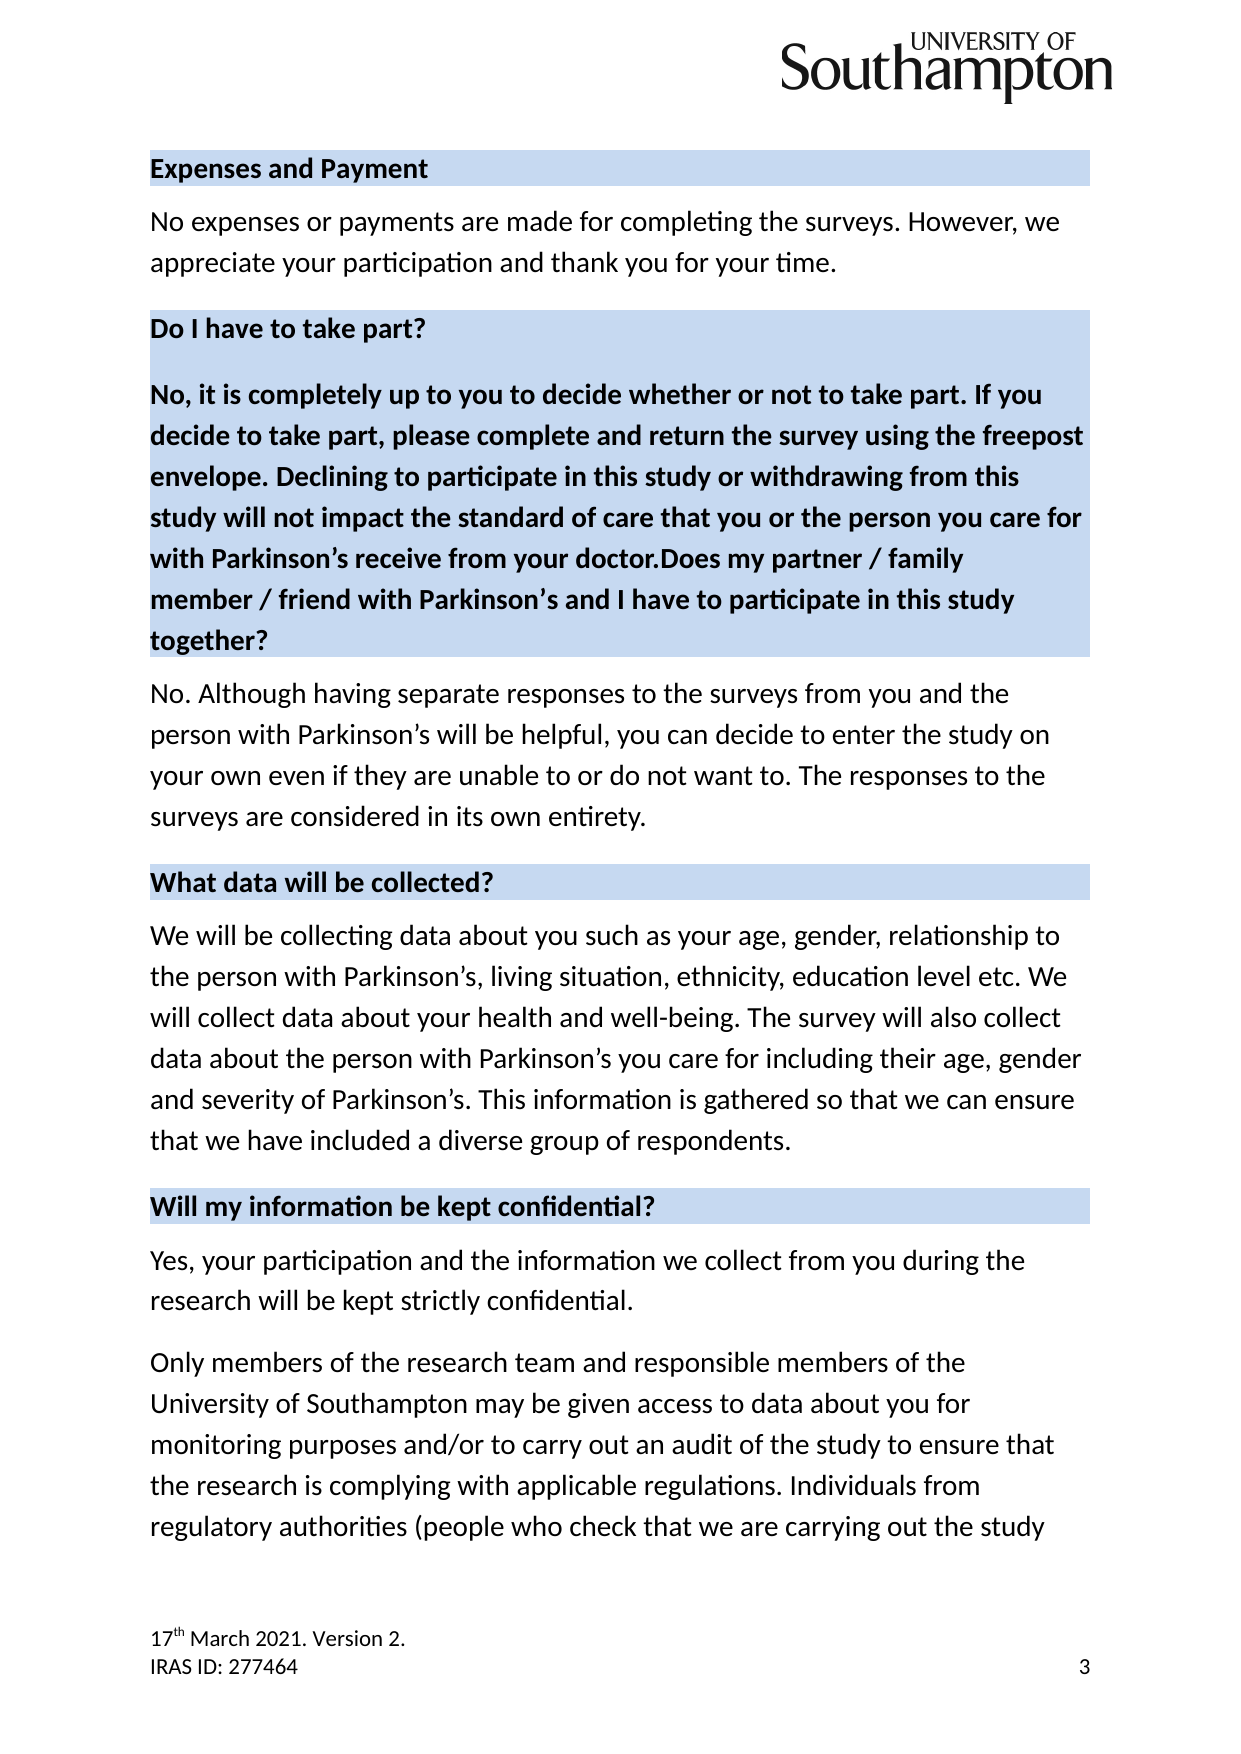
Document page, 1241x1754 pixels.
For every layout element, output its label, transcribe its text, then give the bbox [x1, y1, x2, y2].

text We will be collecting data about you such as your age, gender, relationship to the person with Parkinson’s, living situation, ethnicity, education level etc. We will collect data about your health and well-being. The survey will also collect data about the person with Parkinson’s you care for including their age, gender and severity of Parkinson’s. This information is gathered so that we can ensure that we have included a diverse group of respondents. [150, 917, 1090, 1158]
text No. Although having separate responses to the surveys from you and the person with Parkinson’s will be helpful, you can decide to enter the study on your own even if they are unable to or do not want to. The responses to the surveys are considered in its own entirety. [150, 675, 1090, 834]
subtitle Expenses and Payment [150, 150, 1090, 186]
subtitle No, it is completely up to you to decide whether or not to take part. If you decide to take part, please complete and return the survey using the freepost envelope. Declining to participate in this study or withdrawing from this study will not impact the standard of care that you or the person you care for with Parkinson’s receive from your doctor.Does my partner / family member / friend with Parkinson’s and I have to participate in this study together? [150, 376, 1090, 657]
subtitle What data will be collected? [150, 864, 1090, 900]
subtitle Do I have to take part? [150, 310, 1090, 346]
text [150, 1344, 1090, 1544]
subtitle Will my information be kept confidential? [150, 1188, 1090, 1224]
picture [782, 32, 1113, 104]
text Yes, your participation and the information we collect from you during the research will be kept strictly confidential. [150, 1242, 1090, 1318]
text No expenses or payments are made for completing the surveys. However, we appreciate your participation and thank you for your time. [150, 203, 1090, 280]
